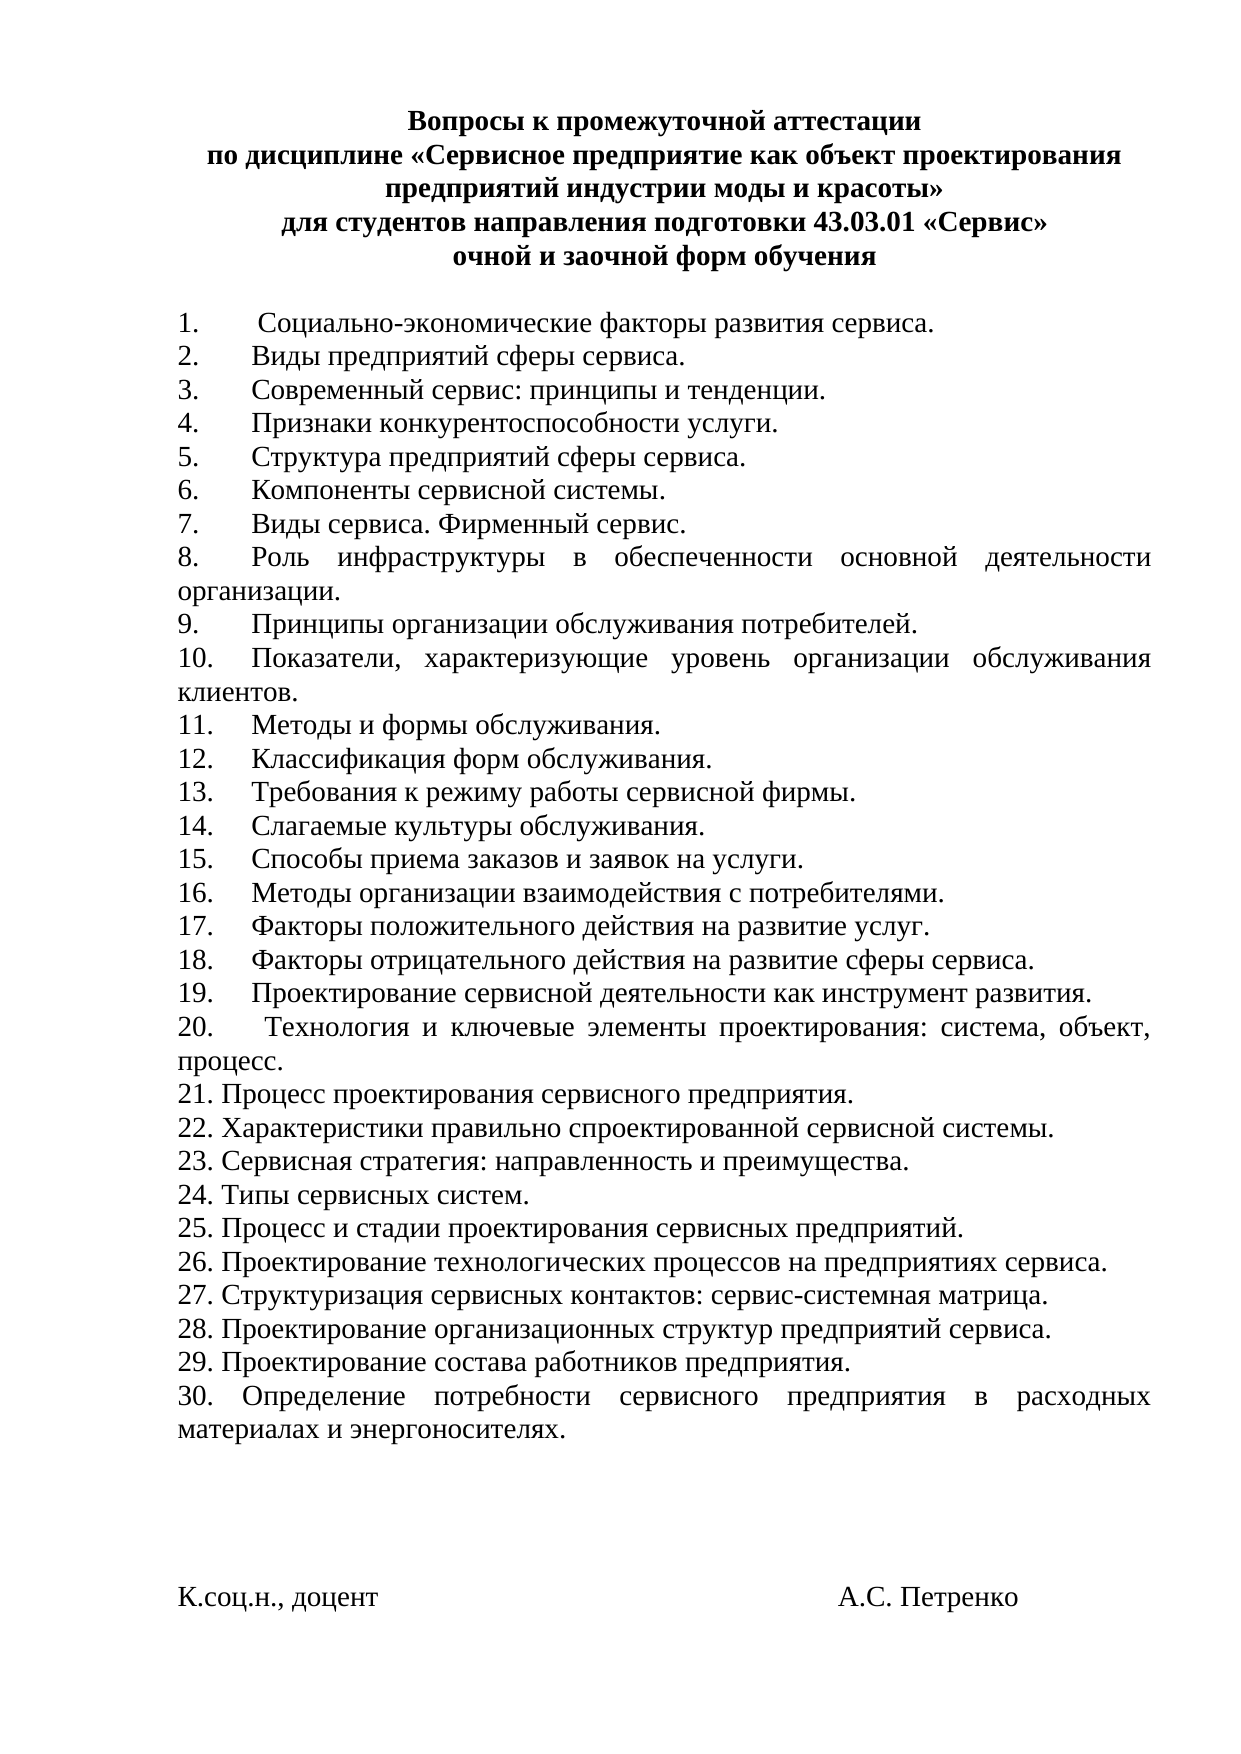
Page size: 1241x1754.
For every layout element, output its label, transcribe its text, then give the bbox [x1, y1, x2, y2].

text 27. Структуризация сервисных контактов: сервис-системная матрица. [177, 1277, 1152, 1311]
text Вопросы к промежуточной аттестации [177, 103, 1152, 137]
text 23. Сервисная стратегия: направленность и преимущества. [177, 1143, 1152, 1177]
text 16. Методы организации взаимодействия с потребителями. [177, 875, 1152, 908]
text 24. Типы сервисных систем. [177, 1177, 1152, 1210]
text 15. Способы приема заказов и заявок на услуги. [177, 841, 1152, 875]
text 25. Процесс и стадии проектирования сервисных предприятий. [177, 1210, 1152, 1244]
text 29. Проектирование состава работников предприятия. [177, 1344, 1152, 1378]
text 30. Определение потребности сервисного предприятия в расходных материалах и энергоносителях. [177, 1378, 1152, 1445]
text для студентов направления подготовки 43.03.01 «Сервис» [177, 204, 1152, 238]
text очной и заочной форм обучения [177, 238, 1152, 271]
text 22. Характеристики правильно спроектированной сервисной системы. [177, 1110, 1152, 1143]
text 11. Методы и формы обслуживания. [177, 707, 1152, 741]
text 28. Проектирование организационных структур предприятий сервиса. [177, 1311, 1152, 1344]
text 19. Проектирование сервисной деятельности как инструмент развития. [177, 976, 1152, 1009]
text 8. Роль инфраструктуры в обеспеченности основной деятельности организации. [177, 539, 1152, 607]
text 9. Принципы организации обслуживания потребителей. [177, 607, 1152, 640]
text 26. Проектирование технологических процессов на предприятиях сервиса. [177, 1244, 1152, 1277]
text 14. Слагаемые культуры обслуживания. [177, 808, 1152, 841]
text по дисциплине «Сервисное предприятие как объект проектирования предприятий индустрии моды и красоты» [177, 137, 1152, 204]
text 17. Факторы положительного действия на развитие услуг. [177, 908, 1152, 942]
text 1. Социально-экономические факторы развития сервиса. [177, 305, 1152, 338]
text К.соц.н., доцент А.С. Петренко [177, 1579, 1152, 1613]
text 7. Виды сервиса. Фирменный сервис. [177, 506, 1152, 539]
text 5. Структура предприятий сферы сервиса. [177, 439, 1152, 472]
text 21. Процесс проектирования сервисного предприятия. [177, 1076, 1152, 1110]
text 20. Технология и ключевые элементы проектирования: система, объект, процесс. [177, 1009, 1152, 1076]
text 2. Виды предприятий сферы сервиса. [177, 338, 1152, 372]
text 12. Классификация форм обслуживания. [177, 741, 1152, 774]
text 3. Современный сервис: принципы и тенденции. [177, 372, 1152, 405]
text 4. Признаки конкурентоспособности услуги. [177, 405, 1152, 439]
text 13. Требования к режиму работы сервисной фирмы. [177, 774, 1152, 808]
text 6. Компоненты сервисной системы. [177, 472, 1152, 506]
text 10. Показатели, характеризующие уровень организации обслуживания клиентов. [177, 640, 1152, 707]
text 18. Факторы отрицательного действия на развитие сферы сервиса. [177, 942, 1152, 976]
